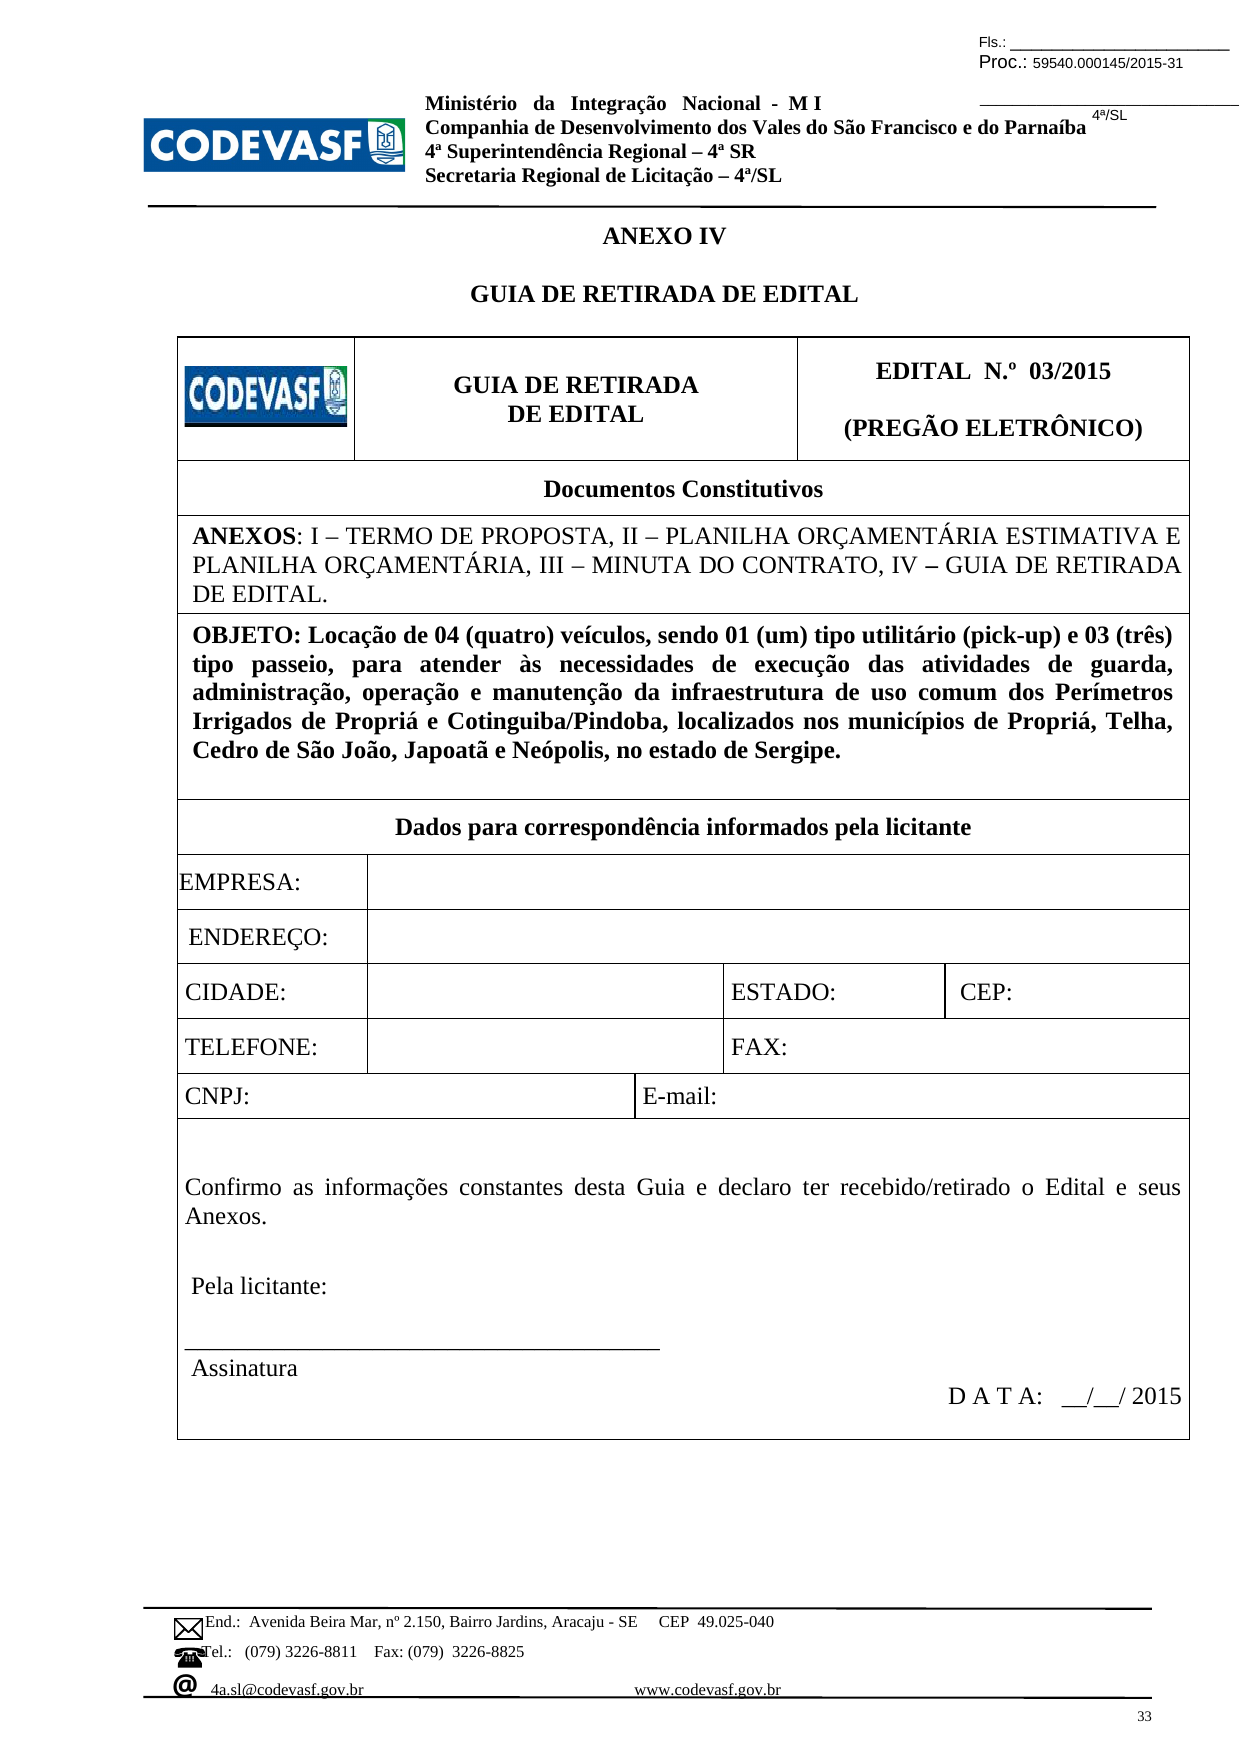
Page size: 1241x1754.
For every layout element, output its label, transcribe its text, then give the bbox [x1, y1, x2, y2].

table_cell [368, 855, 1189, 908]
table_cell E-mail: [636, 1074, 1189, 1118]
table_cell CNPJ: [178, 1074, 634, 1118]
table_cell ESTADO: [724, 964, 944, 1018]
table_cell [368, 964, 723, 1018]
table_cell OBJETO: Locação de 04 (quatro) veículos, sendo 01 (um) tipo utilitário (pick-up) e 03 (três) tipo passeio, para atender às necessidades de execução das atividades de guarda, administração, operação e manutenção da infraestrutura de uso comum dos Perímetros Irrigados de Propriá e Cotinguiba/Pindoba, localizados nos municípios de Propriá, Telha, Cedro de São João, Japoatã e Neópolis, no estado de Sergipe. [178, 614, 1189, 799]
text ANEXO IV [177, 221, 1152, 250]
table_cell CIDADE: [178, 964, 367, 1018]
picture [184, 366, 348, 427]
text GUIA DE RETIRADA DE EDITAL [177, 279, 1152, 308]
picture [143, 118, 406, 172]
table_cell Confirmo as informações constantes desta Guia e declaro ter recebido/retirado o Edital e seus Anexos. Pela licitante: ______________________________________ Assinatura D A T A: __/__/ 2015 [178, 1119, 1189, 1439]
table_cell [368, 910, 1189, 963]
table_cell EMPRESA: [178, 855, 367, 908]
table_cell FAX: [724, 1019, 1189, 1073]
table_cell CEP: [946, 964, 1189, 1018]
table_cell ANEXOS: I – TERMO DE PROPOSTA, II – PLANILHA ORÇAMENTÁRIA ESTIMATIVA E PLANILHA ORÇAMENTÁRIA, III – MINUTA DO CONTRATO, IV – GUIA DE RETIRADA DE EDITAL. [178, 516, 1189, 613]
table_header GUIA DE RETIRADA DE EDITAL [355, 338, 797, 460]
table_cell TELEFONE: [178, 1019, 367, 1073]
table_cell Documentos Constitutivos [178, 461, 1189, 515]
table_header EDITAL N.º 03/2015 (PREGÃO ELETRÔNICO) [798, 338, 1189, 460]
table_header [178, 338, 354, 460]
table_cell ENDEREÇO: [178, 910, 367, 963]
table_cell [368, 1019, 723, 1073]
table_cell Dados para correspondência informados pela licitante [178, 800, 1189, 854]
